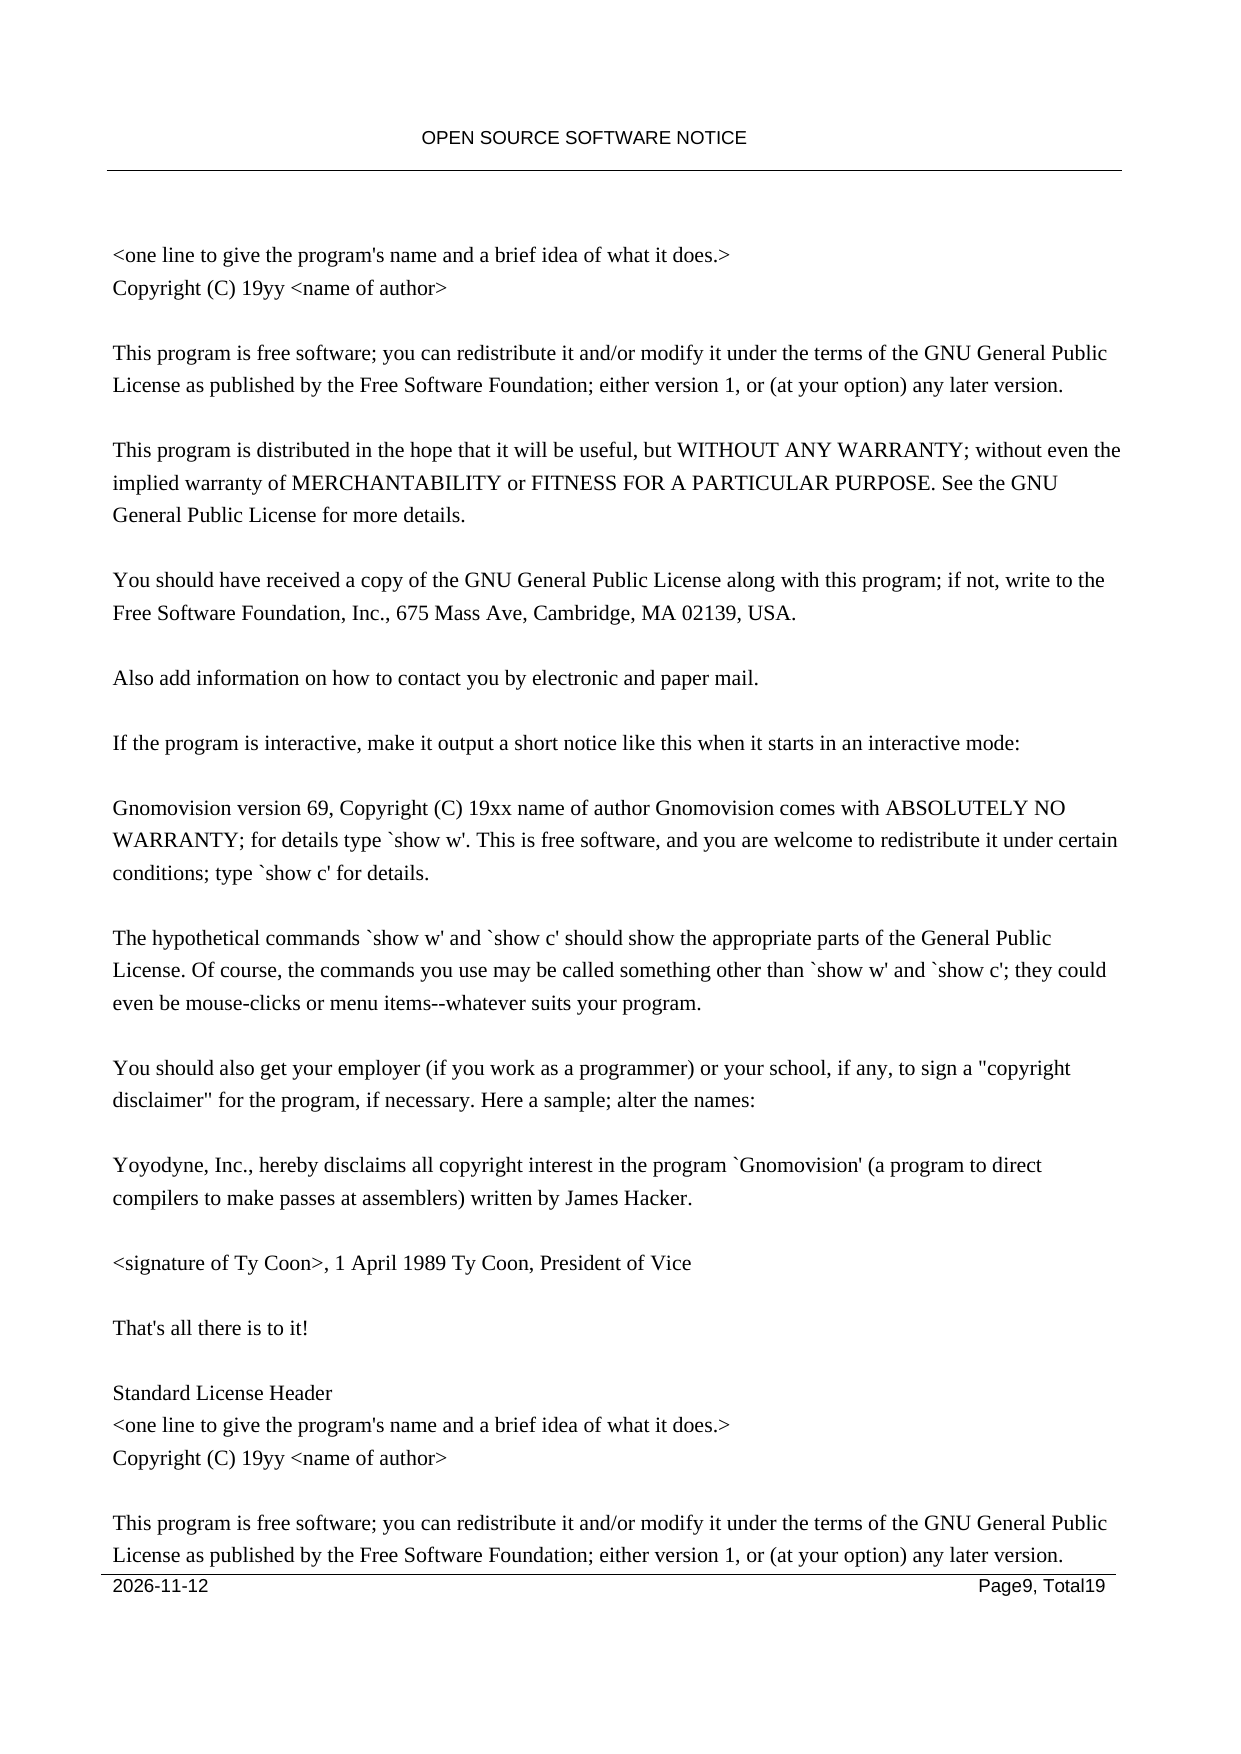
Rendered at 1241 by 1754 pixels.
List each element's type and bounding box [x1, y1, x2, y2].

text [112, 206, 1128, 1571]
